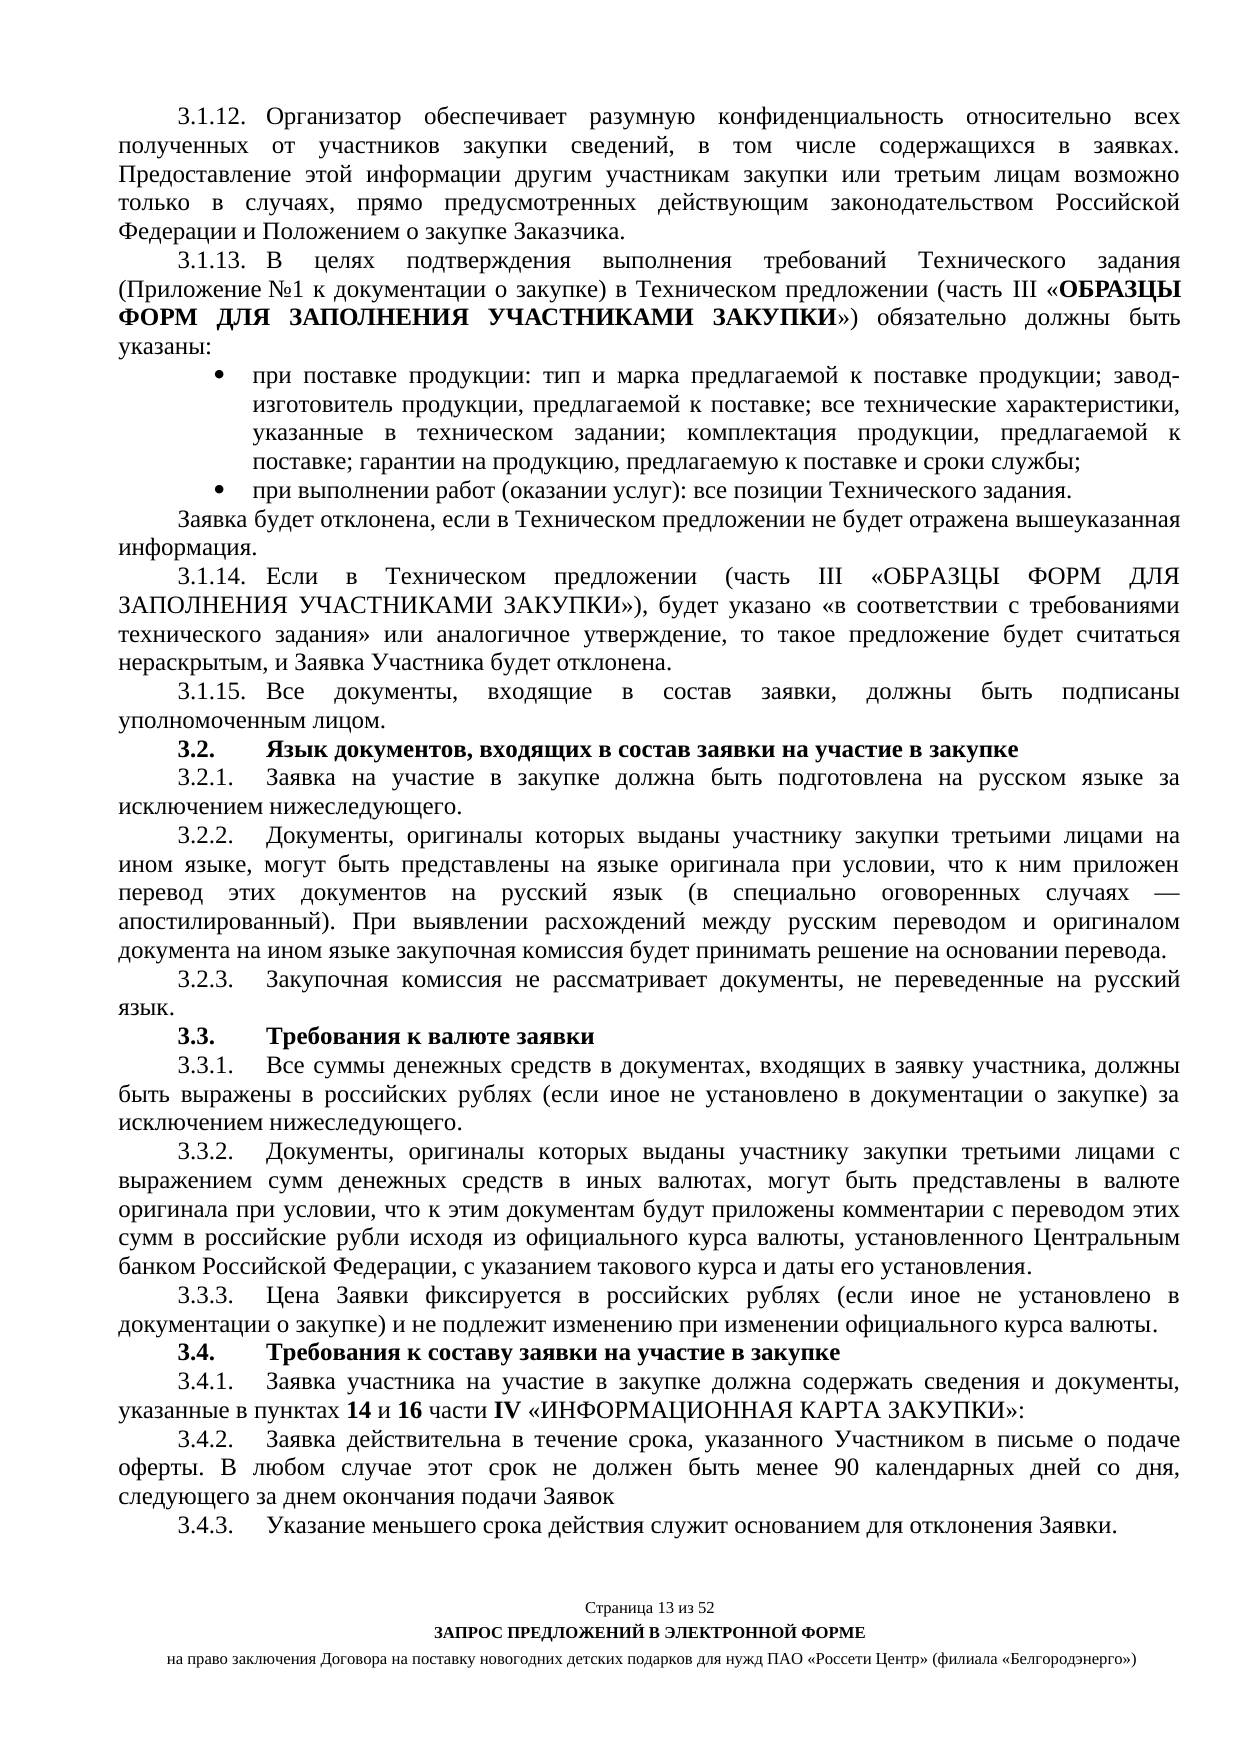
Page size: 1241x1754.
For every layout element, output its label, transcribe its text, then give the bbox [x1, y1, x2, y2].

subtitle Документы, оригиналы которых выданы участнику закупки третьими лицами на ином языке, могут быть представлены на языке оригинала при условии, что к ним приложен перевод этих документов на русский язык (в специально оговоренных случаях — апостилированный). При выявлении расхождений между русским переводом и оригиналом документа на ином языке закупочная комиссия будет принимать решение на основании перевода. [118, 820, 1181, 964]
subtitle Цена Заявки фиксируется в российских рублях (если иное не установлено в документации о закупке) и не подлежит изменению при изменении официального курса валюты. [118, 1280, 1181, 1337]
subtitle Закупочная комиссия не рассматривает документы, не переведенные на русский язык. [118, 964, 1181, 1021]
subtitle Заявка на участие в закупке должна быть подготовлена на русском языке за исключением нижеследующего. [118, 762, 1181, 820]
subtitle Язык документов, входящих в состав заявки на участие в закупке [118, 734, 1181, 762]
subtitle Заявка участника на участие в закупке должна содержать сведения и документы, указанные в пунктах 14 и 16 части IV «ИНФОРМАЦИОННАЯ КАРТА ЗАКУПКИ»: [118, 1366, 1181, 1424]
subtitle Указание меньшего срока действия служит основанием для отклонения Заявки. [118, 1510, 1181, 1539]
subtitle Документы, оригиналы которых выданы участнику закупки третьими лицами с выражением сумм денежных средств в иных валютах, могут быть представлены в валюте оригинала при условии, что к этим документам будут приложены комментарии с переводом этих сумм в российские рубли исходя из официального курса валюты, установленного Центральным банком Российской Федерации, с указанием такового курса и даты его установления. [118, 1136, 1181, 1280]
subtitle Заявка действительна в течение срока, указанного Участником в письме о подаче оферты. В любом случае этот срок не должен быть менее 90 календарных дней со дня, следующего за днем окончания подачи Заявок [118, 1424, 1181, 1510]
subtitle Если в Техническом предложении (часть III «ОБРАЗЦЫ ФОРМ ДЛЯ ЗАПОЛНЕНИЯ УЧАСТНИКАМИ ЗАКУПКИ»), будет указано «в соответствии с требованиями технического задания» или аналогичное утверждение, то такое предложение будет считаться нераскрытым, и Заявка Участника будет отклонена. [118, 561, 1181, 676]
subtitle Заявка будет отклонена, если в Техническом предложении не будет отражена вышеуказанная информация. [118, 504, 1181, 561]
subtitle В целях подтверждения выполнения требований Технического задания (Приложение №1 к документации о закупке) в Техническом предложении (часть III «ОБРАЗЦЫ ФОРМ ДЛЯ ЗАПОЛНЕНИЯ УЧАСТНИКАМИ ЗАКУПКИ») обязательно должны быть указаны: [118, 245, 1181, 360]
subtitle Все документы, входящие в состав заявки, должны быть подписаны уполномоченным лицом. [118, 676, 1181, 734]
subtitle Все суммы денежных средств в документах, входящих в заявку участника, должны быть выражены в российских рублях (если иное не установлено в документации о закупке) за исключением нижеследующего. [118, 1050, 1181, 1136]
subtitle при поставке продукции: тип и марка предлагаемой к поставке продукции; завод-изготовитель продукции, предлагаемой к поставке; все технические характеристики, указанные в техническом задании; комплектация продукции, предлагаемой к поставке; гарантии на продукцию, предлагаемую к поставке и сроки службы; [215, 360, 1181, 475]
subtitle Требования к валюте заявки [118, 1021, 1181, 1050]
subtitle Требования к составу заявки на участие в закупке [118, 1337, 1181, 1366]
subtitle Организатор обеспечивает разумную конфиденциальность относительно всех полученных от участников закупки сведений, в том числе содержащихся в заявках. Предоставление этой информации другим участникам закупки или третьим лицам возможно только в случаях, прямо предусмотренных действующим законодательством Российской Федерации и Положением о закупке Заказчика. [118, 101, 1181, 245]
subtitle при выполнении работ (оказании услуг): все позиции Технического задания. [215, 475, 1181, 504]
